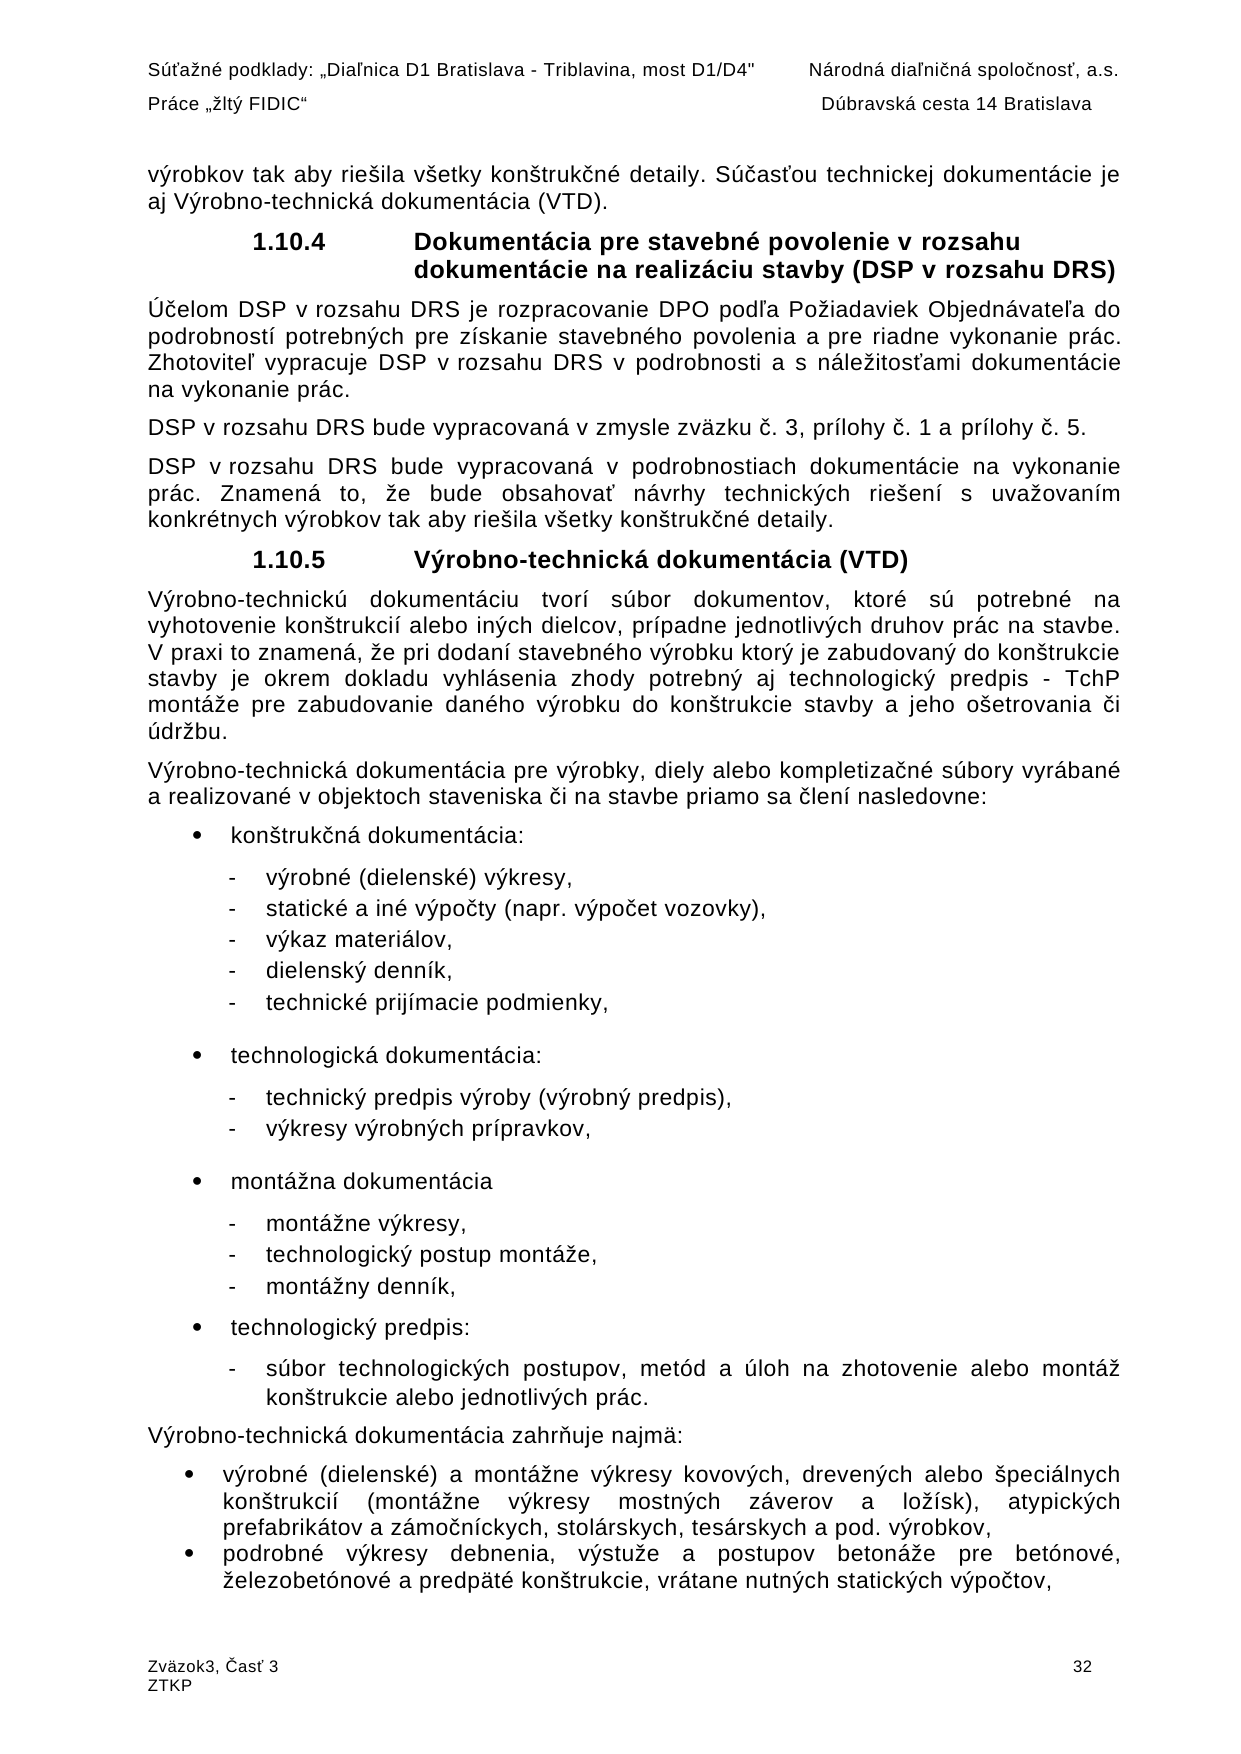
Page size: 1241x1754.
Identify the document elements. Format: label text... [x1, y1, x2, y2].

list technický predpis výroby (výrobný predpis), [228, 1081, 1122, 1112]
list technologická dokumentácia: [193, 1042, 1122, 1068]
list súbor technologických postupov, metód a úloh na zhotovenie alebo montáž konštrukcie alebo jednotlivých prác. [228, 1352, 1122, 1410]
list výkaz materiálov, [228, 923, 1122, 954]
text Výrobno-technická dokumentácia zahrňuje najmä: [148, 1422, 1122, 1449]
text Výrobno-technickú dokumentáciu tvorí súbor dokumentov, ktoré sú potrebné na vyhotovenie konštrukcií alebo iných dielcov, prípadne jednotlivých druhov prác na stavbe. V praxi to znamená, že pri dodaní stavebného výrobku ktorý je zabudovaný do konštrukcie stavby je okrem dokladu vyhlásenia zhody potrebný aj technologický predpis - TchP montáže pre zabudovanie daného výrobku do konštrukcie stavby a jeho ošetrovania či údržbu. [148, 586, 1122, 744]
list statické a iné výpočty (napr. výpočet vozovky), [228, 892, 1122, 923]
list montážny denník, [228, 1270, 1122, 1301]
list technologický postup montáže, [228, 1238, 1122, 1270]
list technické prijímacie podmienky, [228, 986, 1122, 1017]
list montážna dokumentácia [193, 1168, 1122, 1195]
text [148, 161, 1122, 214]
subtitle Dokumentácia pre stavebné povolenie v rozsahu dokumentácie na realizáciu stavby (DSP v rozsahu DRS) [325, 226, 1122, 284]
list technologický predpis: [193, 1313, 1122, 1340]
text Výrobno-technická dokumentácia pre výrobky, diely alebo kompletizačné súbory vyrábané a realizované v objektoch staveniska či na stavbe priamo sa člení nasledovne: [148, 757, 1122, 809]
text Účelom DSP v rozsahu DRS je rozpracovanie DPO podľa Požiadaviek Objednávateľa do podrobností potrebných pre získanie stavebného povolenia a pre riadne vykonanie prác. Zhotoviteľ vypracuje DSP v rozsahu DRS v podrobnosti a s náležitosťami dokumentácie na vykonanie prác. [148, 296, 1122, 402]
subtitle Výrobno-technická dokumentácia (VTD) [325, 545, 1122, 573]
text DSP v rozsahu DRS bude vypracovaná v podrobnostiach dokumentácie na vykonanie prác. Znamená to, že bude obsahovať návrhy technických riešení s uvažovaním konkrétnych výrobkov tak aby riešila všetky konštrukčné detaily. [148, 453, 1122, 532]
list výkresy výrobných prípravkov, [228, 1112, 1122, 1143]
list dielenský denník, [228, 954, 1122, 986]
list montážne výkresy, [228, 1207, 1122, 1238]
list výrobné (dielenské) a montážne výkresy kovových, drevených alebo špeciálnych konštrukcií (montážne výkresy mostných záverov a ložísk), atypických prefabrikátov a zámočníckych, stolárskych, tesárskych a pod. výrobkov, [185, 1461, 1122, 1540]
text DSP v rozsahu DRS bude vypracovaná v zmysle zväzku č. 3, prílohy č. 1 a prílohy č. 5. [148, 414, 1122, 441]
list konštrukčná dokumentácia: [193, 822, 1122, 848]
list výrobné (dielenské) výkresy, [228, 861, 1122, 892]
list podrobné výkresy debnenia, výstuže a postupov betonáže pre betónové, železobetónové a predpäté konštrukcie, vrátane nutných statických výpočtov, [185, 1540, 1122, 1593]
